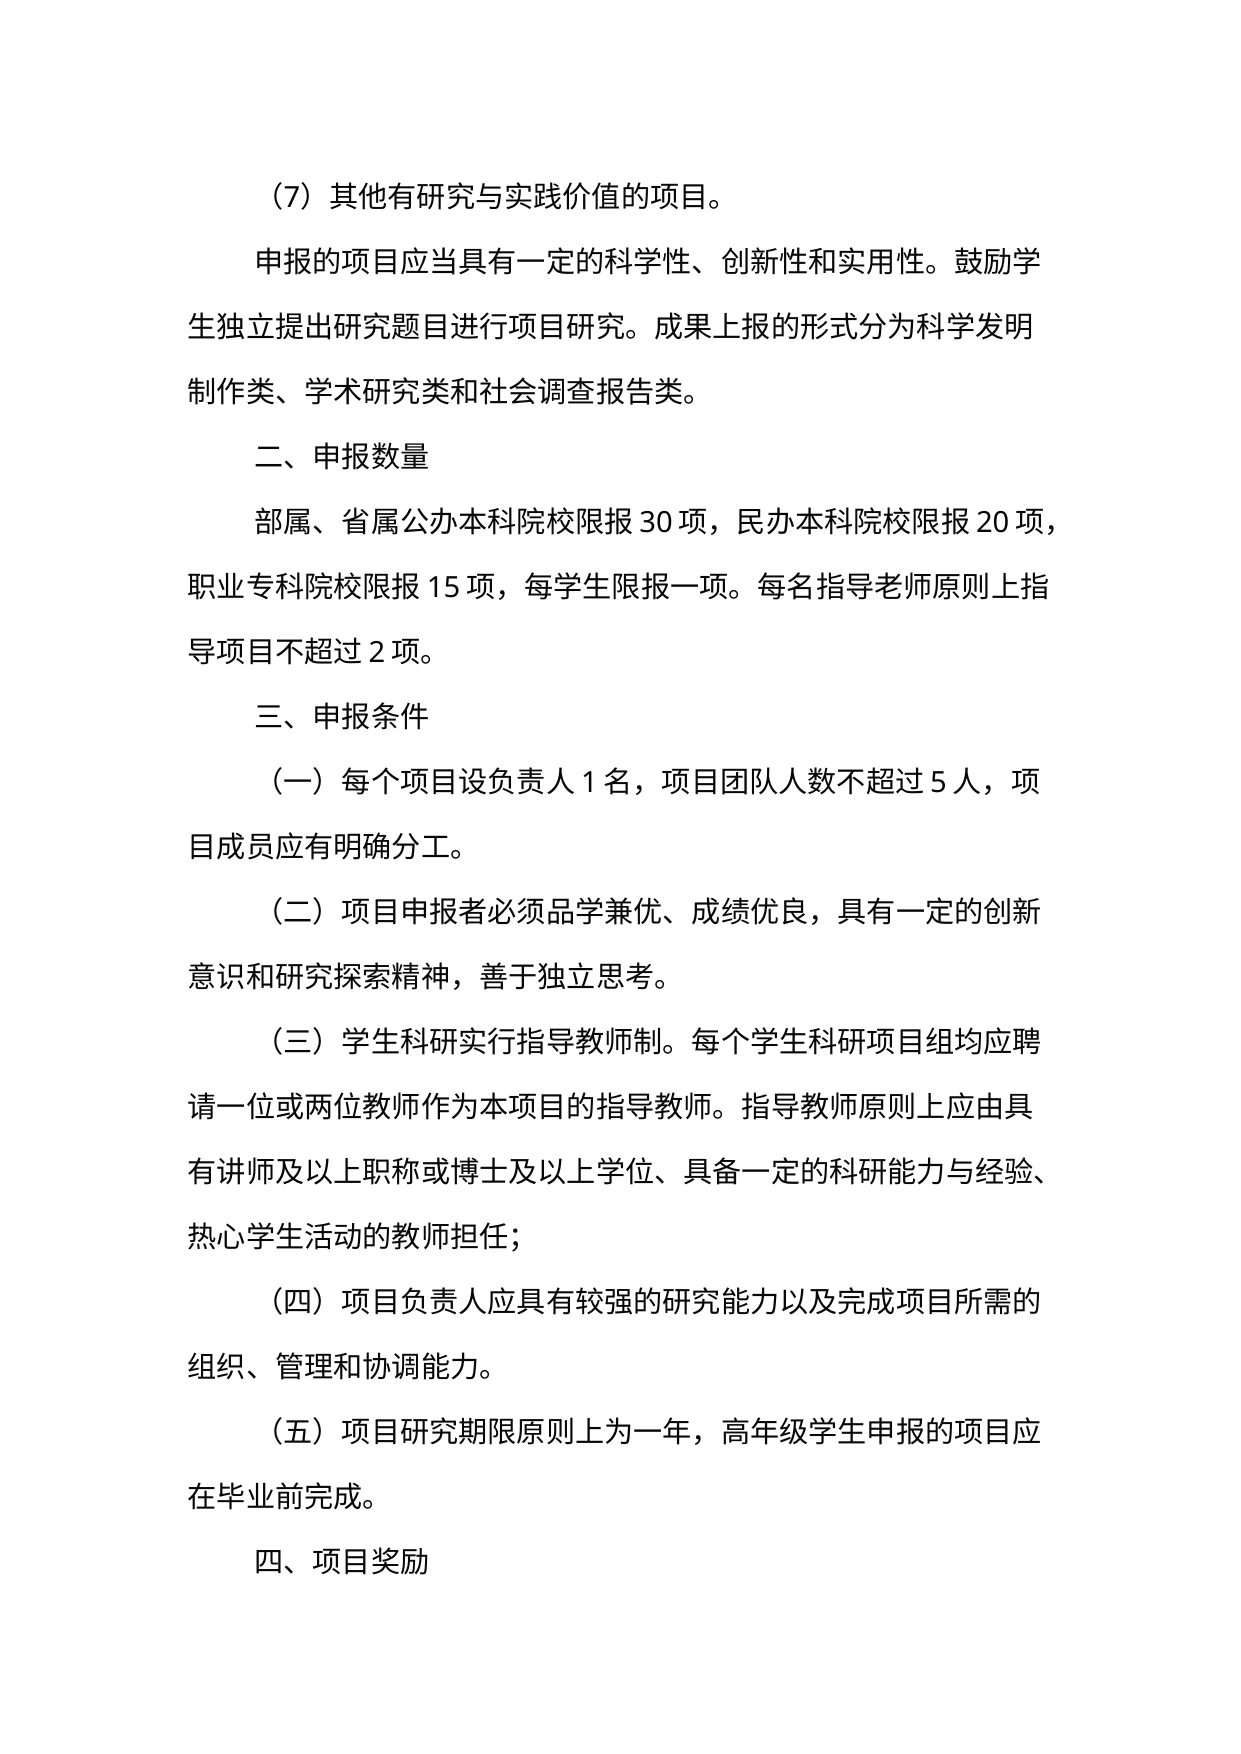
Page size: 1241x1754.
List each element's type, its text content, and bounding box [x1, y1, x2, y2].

text 部属、省属公办本科院校限报30项，民办本科院校限报20项，职业专科院校限报15项，每学生限报一项。每名指导老师原则上指导项目不超过2项。 [187, 487, 1053, 682]
text 三、申报条件 [187, 682, 1053, 747]
text （四）项目负责人应具有较强的研究能力以及完成项目所需的组织、管理和协调能力。 [187, 1267, 1053, 1397]
text 四、项目奖励 [187, 1527, 1053, 1592]
text （五）项目研究期限原则上为一年，高年级学生申报的项目应在毕业前完成。 [187, 1397, 1053, 1527]
text （7）其他有研究与实践价值的项目。 [187, 162, 1053, 227]
text （一）每个项目设负责人1名，项目团队人数不超过5人，项目成员应有明确分工。 [187, 747, 1053, 877]
text （二）项目申报者必须品学兼优、成绩优良，具有一定的创新意识和研究探索精神，善于独立思考。 [187, 877, 1053, 1007]
text 申报的项目应当具有一定的科学性、创新性和实用性。鼓励学生独立提出研究题目进行项目研究。成果上报的形式分为科学发明制作类、学术研究类和社会调查报告类。 [187, 227, 1053, 422]
text 二、申报数量 [187, 422, 1053, 487]
text （三）学生科研实行指导教师制。每个学生科研项目组均应聘请一位或两位教师作为本项目的指导教师。指导教师原则上应由具有讲师及以上职称或博士及以上学位、具备一定的科研能力与经验、热心学生活动的教师担任； [187, 1007, 1053, 1267]
